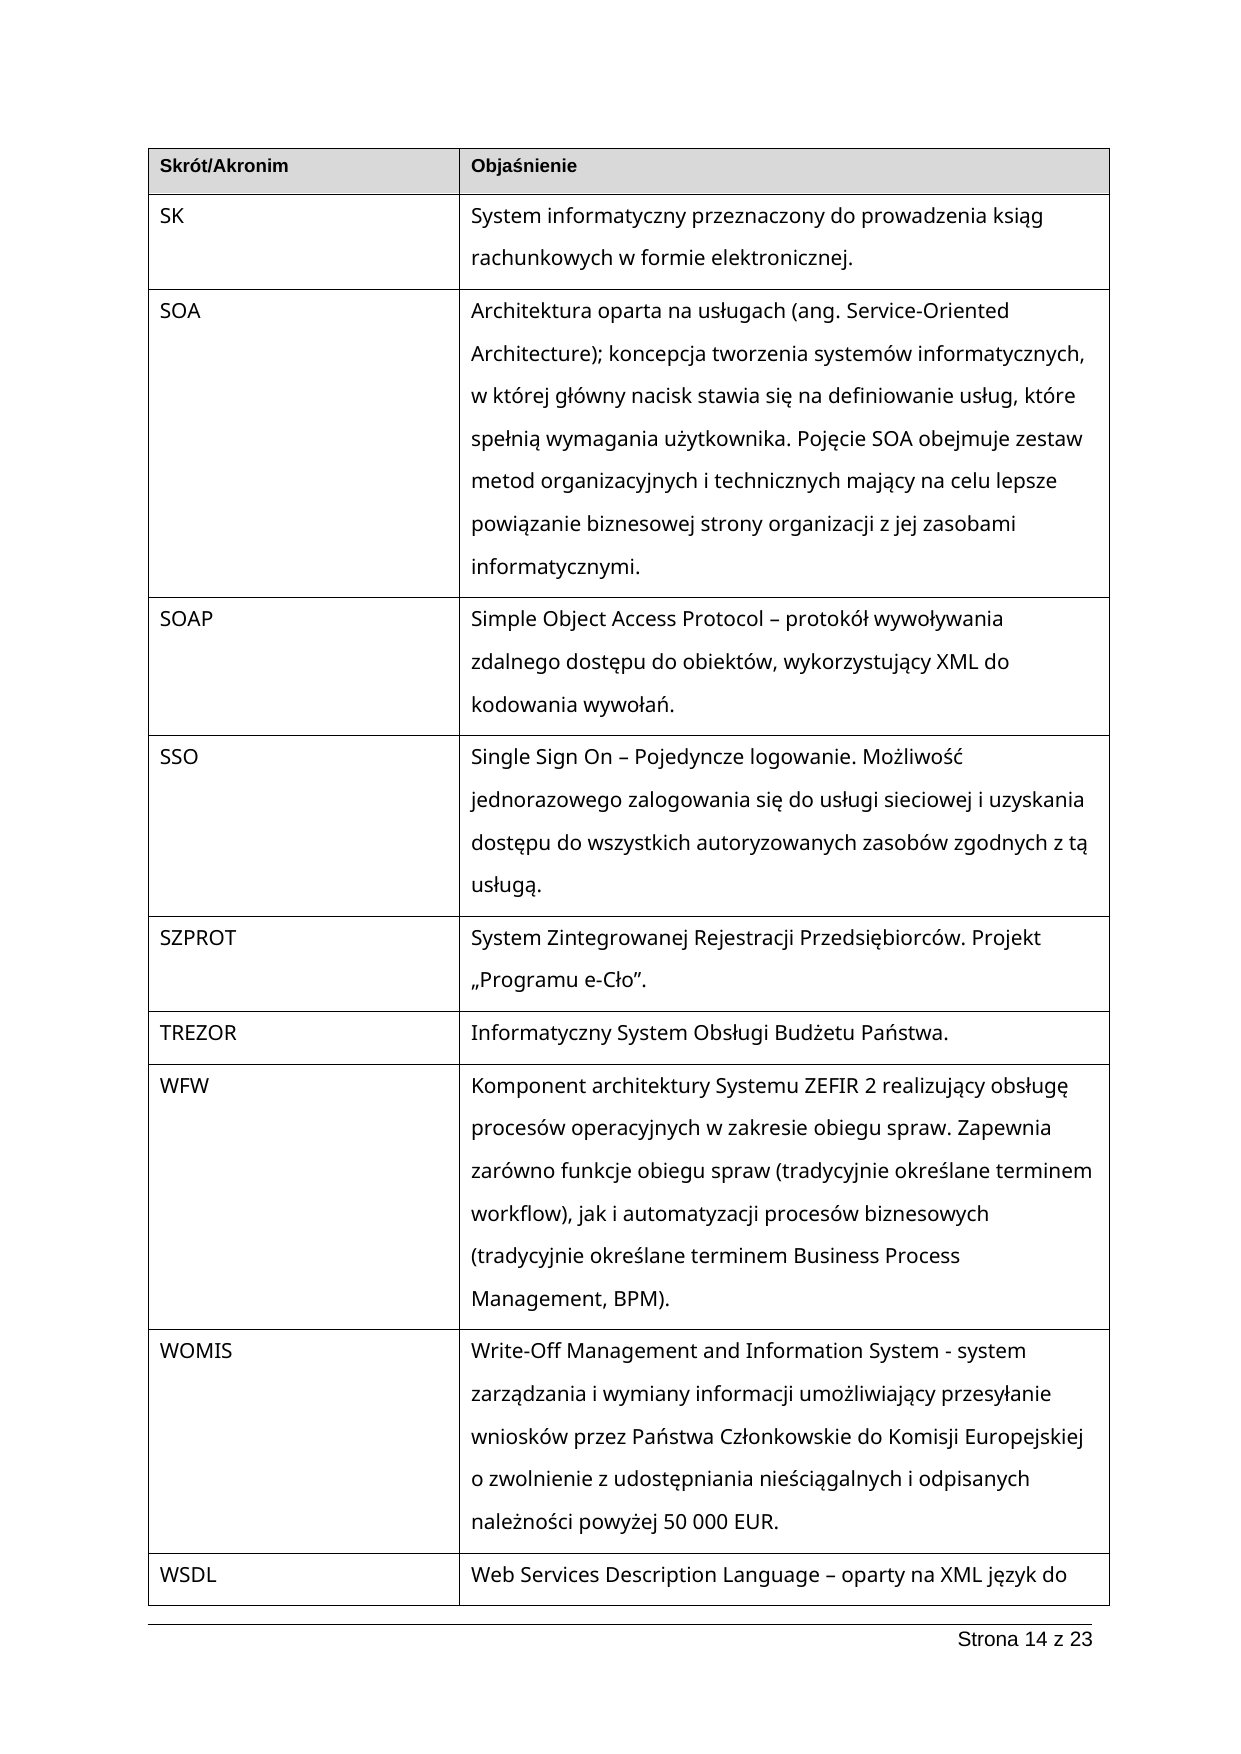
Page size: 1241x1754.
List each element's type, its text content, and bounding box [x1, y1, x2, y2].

table_cell WOMIS [149, 1330, 459, 1552]
table_cell TREZOR [149, 1012, 459, 1064]
table_header Objaśnienie [460, 149, 1109, 193]
table_cell SOAP [149, 598, 459, 735]
table_header Skrót/Akronim [149, 149, 459, 193]
table_cell SOA [149, 290, 459, 597]
table_cell Informatyczny System Obsługi Budżetu Państwa. [460, 1012, 1109, 1064]
table_cell Komponent architektury Systemu ZEFIR 2 realizujący obsługę procesów operacyjnych w zakresie obiegu spraw. Zapewnia zarówno funkcje obiegu spraw (tradycyjnie określane terminem workflow), jak i automatyzacji procesów biznesowych (tradycyjnie określane terminem Business Process Management, BPM). [460, 1065, 1109, 1329]
table_cell Architektura oparta na usługach (ang. Service-Oriented Architecture); koncepcja tworzenia systemów informatycznych, w której główny nacisk stawia się na definiowanie usług, które spełnią wymagania użytkownika. Pojęcie SOA obejmuje zestaw metod organizacyjnych i technicznych mający na celu lepsze powiązanie biznesowej strony organizacji z jej zasobami informatycznymi. [460, 290, 1109, 597]
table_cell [460, 1554, 1109, 1605]
table_cell Write-Off Management and Information System - system zarządzania i wymiany informacji umożliwiający przesyłanie wniosków przez Państwa Członkowskie do Komisji Europejskiej o zwolnienie z udostępniania nieściągalnych i odpisanych należności powyżej 50 000 EUR. [460, 1330, 1109, 1552]
table_cell WFW [149, 1065, 459, 1329]
table_cell SSO [149, 736, 459, 916]
table_cell System Zintegrowanej Rejestracji Przedsiębiorców. Projekt „Programu e-Cło”. [460, 917, 1109, 1011]
table_cell SZPROT [149, 917, 459, 1011]
table_cell WSDL [149, 1554, 459, 1605]
table_cell SK [149, 195, 459, 289]
table_cell Single Sign On – Pojedyncze logowanie. Możliwość jednorazowego zalogowania się do usługi sieciowej i uzyskania dostępu do wszystkich autoryzowanych zasobów zgodnych z tą usługą. [460, 736, 1109, 916]
table_cell System informatyczny przeznaczony do prowadzenia ksiąg rachunkowych w formie elektronicznej. [460, 195, 1109, 289]
table_cell Simple Object Access Protocol – protokół wywoływania zdalnego dostępu do obiektów, wykorzystujący XML do kodowania wywołań. [460, 598, 1109, 735]
